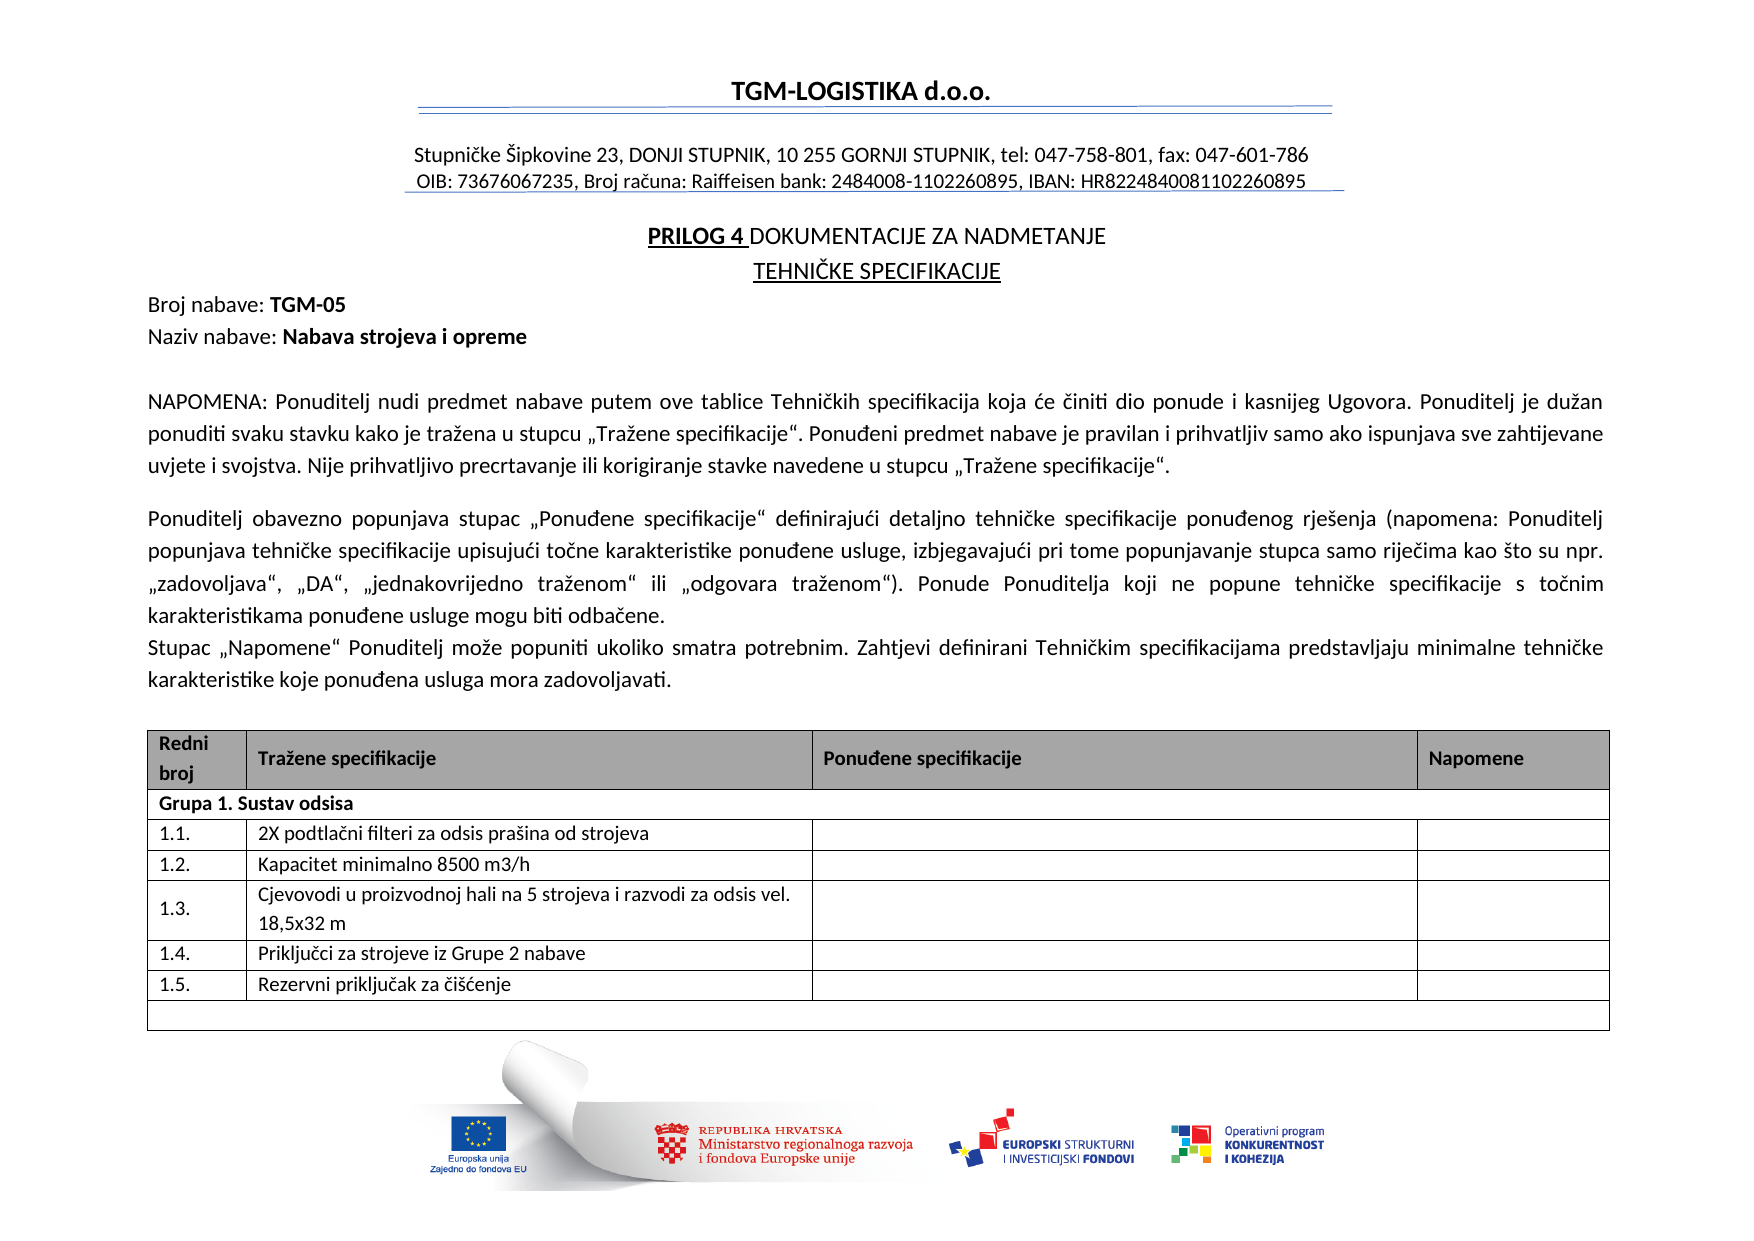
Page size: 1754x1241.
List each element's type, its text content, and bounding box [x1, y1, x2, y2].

table_cell [1418, 851, 1609, 880]
table_cell Grupa 1. Sustav odsisa [148, 790, 1609, 819]
text NAPOMENA: Ponuditelj nudi predmet nabave putem ove tablice Tehničkih specifikacija koja će činiti dio ponude i kasnijeg Ugovora. Ponuditelj je dužan ponuditi svaku stavku kako je tražena u stupcu „Tražene specifikacije“. Ponuđeni predmet nabave je pravilan i prihvatljiv samo ako ispunjava sve zahtijevane uvjete i svojstva. Nije prihvatljivo precrtavanje ili korigiranje stavke navedene u stupcu „Tražene specifikacije“. [148, 387, 1606, 479]
table_cell 1.2. [148, 851, 246, 880]
table_cell [813, 881, 1417, 939]
text PRILOG 4 DOKUMENTACIJE ZA NADMETANJE [148, 220, 1606, 251]
table_header Napomene [1418, 731, 1609, 789]
table_cell Kapacitet minimalno 8500 m3/h [247, 851, 812, 880]
table_cell [148, 1001, 1609, 1030]
table_cell Rezervni priključak za čišćenje [247, 971, 812, 1000]
picture [404, 1037, 1350, 1191]
table_cell 1.3. [148, 881, 246, 939]
text Stupac „Napomene“ Ponuditelj može popuniti ukoliko smatra potrebnim. Zahtjevi definirani Tehničkim specifikacijama predstavljaju minimalne tehničke karakteristike koje ponuđena usluga mora zadovoljavati. [148, 633, 1606, 693]
table_cell [813, 851, 1417, 880]
table_cell [1418, 820, 1609, 850]
table_cell Priključci za strojeve iz Grupe 2 nabave [247, 941, 812, 970]
text Broj nabave: TGM-05 [148, 290, 1606, 318]
text Ponuditelj obavezno popunjava stupac „Ponuđene specifikacije“ definirajući detaljno tehničke specifikacije ponuđenog rješenja (napomena: Ponuditelj popunjava tehničke specifikacije upisujući točne karakteristike ponuđene usluge, izbjegavajući pri tome popunjavanje stupca samo riječima kao što su npr. „zadovoljava“, „DA“, „jednakovrijedno traženom“ ili „odgovara traženom“). Ponude Ponuditelja koji ne popune tehničke specifikacije s točnim karakteristikama ponuđene usluge mogu biti odbačene. [148, 504, 1606, 629]
text TEHNIČKE SPECIFIKACIJE [148, 255, 1606, 286]
table_cell 1.5. [148, 971, 246, 1000]
table_cell [813, 971, 1417, 1000]
table_cell 1.4. [148, 941, 246, 970]
table_cell [1418, 881, 1609, 939]
table_cell [813, 820, 1417, 850]
table_cell [1418, 941, 1609, 970]
table_cell 2X podtlačni filteri za odsis prašina od strojeva [247, 820, 812, 850]
text Naziv nabave: Nabava strojeva i opreme [148, 322, 1606, 351]
table_header Ponuđene specifikacije [813, 731, 1417, 789]
table_cell [813, 941, 1417, 970]
table_header Tražene specifikacije [247, 731, 812, 789]
table_header Redni broj [148, 731, 246, 789]
table_cell [1418, 971, 1609, 1000]
table_cell Cjevovodi u proizvodnoj hali na 5 strojeva i razvodi za odsis vel. 18,5x32 m [247, 881, 812, 939]
table_cell 1.1. [148, 820, 246, 850]
